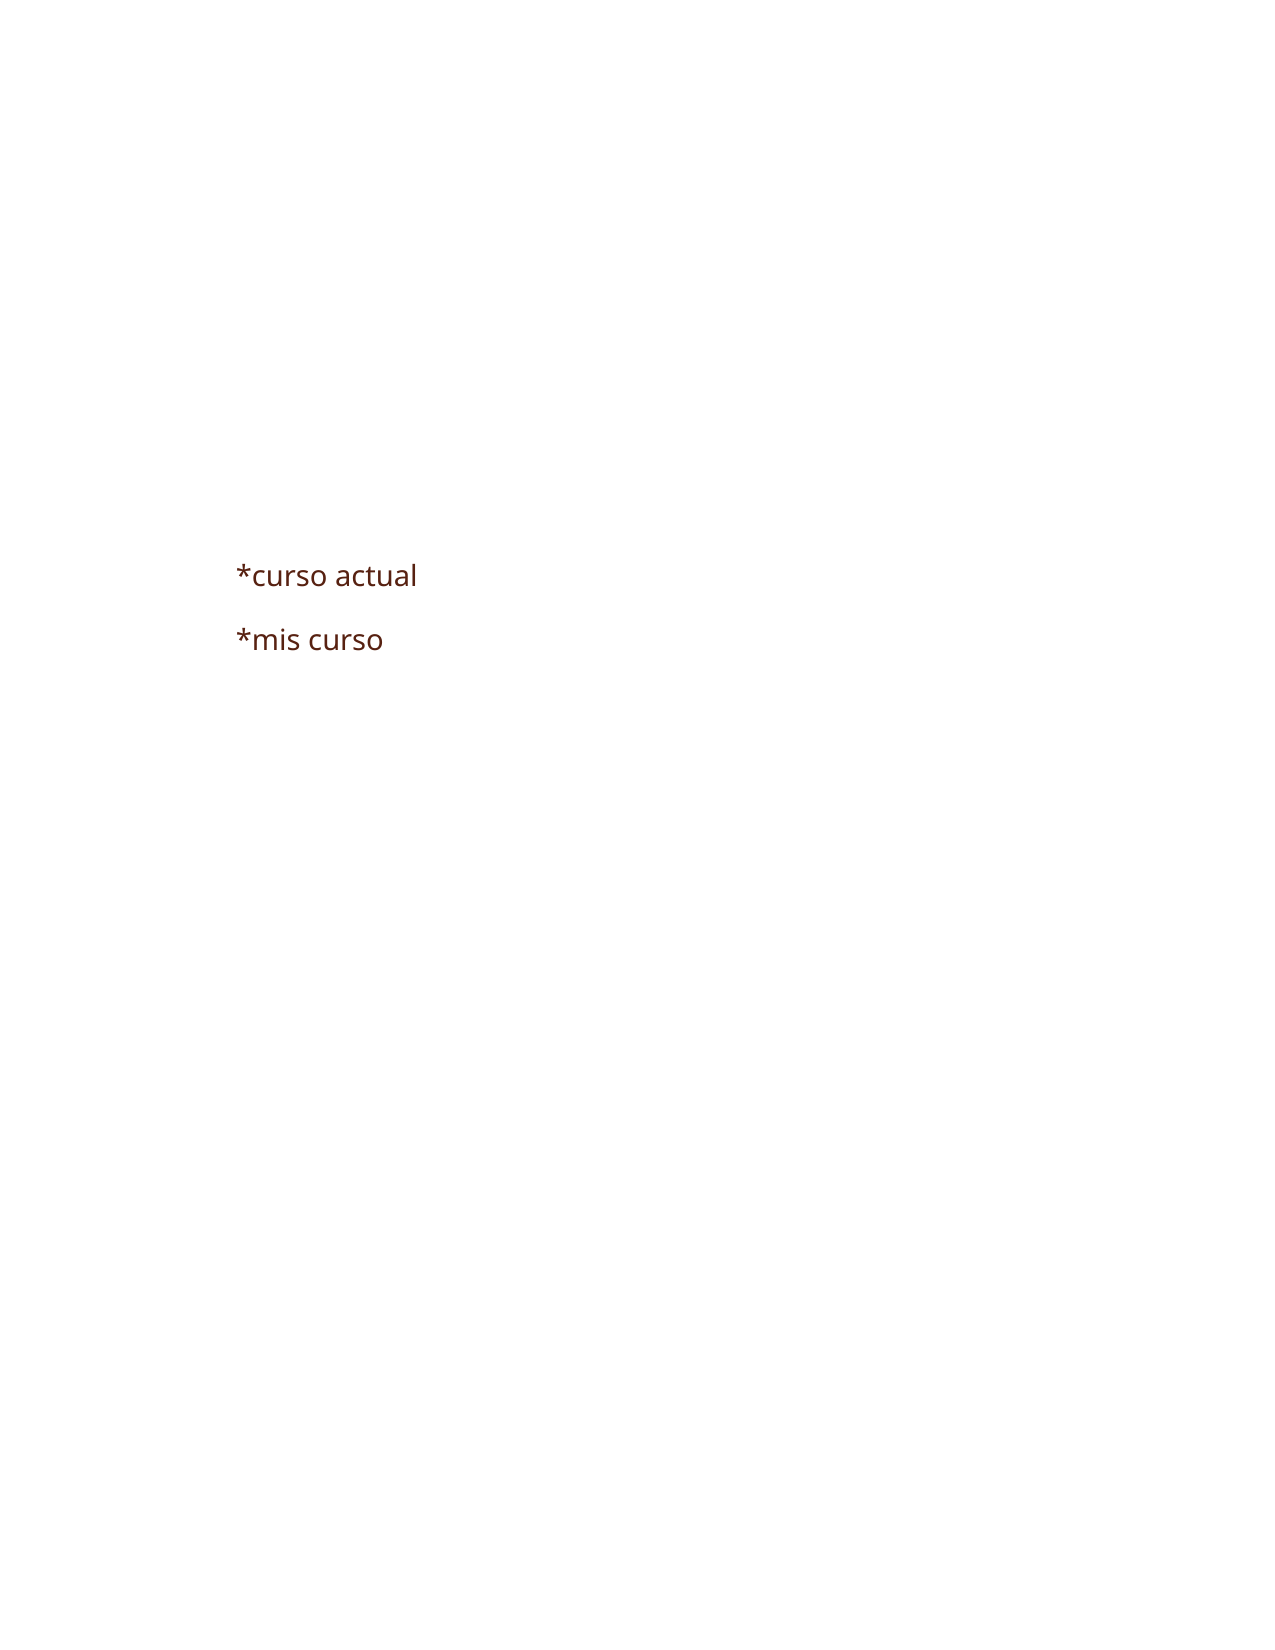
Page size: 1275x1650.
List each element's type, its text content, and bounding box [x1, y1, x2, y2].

text *mis curso [236, 620, 1039, 659]
text *curso actual [236, 555, 1039, 595]
